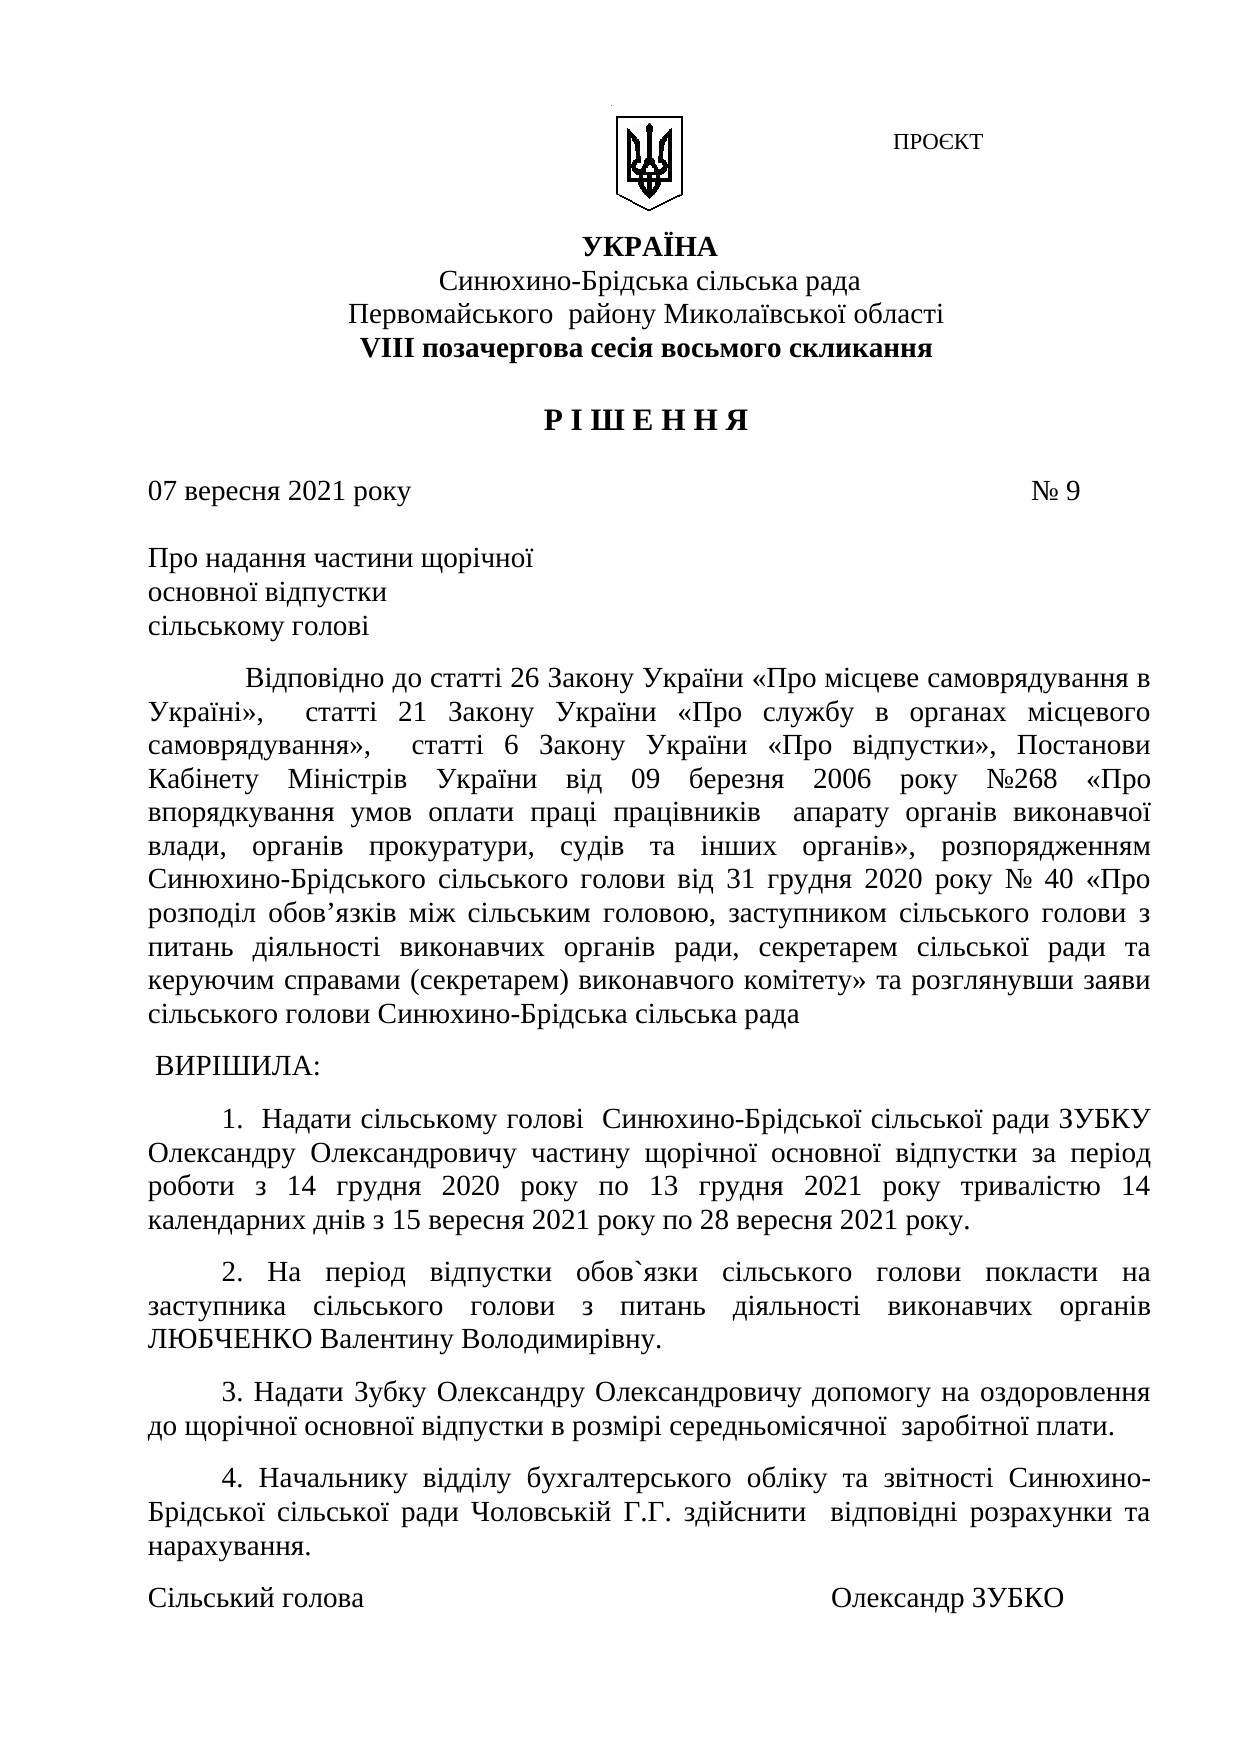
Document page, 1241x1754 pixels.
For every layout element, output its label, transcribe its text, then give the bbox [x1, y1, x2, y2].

text Синюхино-Брідська сільська рада [148, 263, 1152, 296]
text 07 вересня 2021 року № 9 [148, 473, 1152, 507]
picture [592, 88, 706, 230]
text ВИРІШИЛА: [148, 1048, 1152, 1082]
text Первомайського району Миколаївської області [148, 296, 1152, 330]
text VІІІ позачергова сесія восьмого скликання [148, 330, 1152, 363]
text 2. На період відпустки обов`язки сільського голови покласти на заступника сільського голови з питань діяльності виконавчих органів ЛЮБЧЕНКО Валентину Володимирівну. [148, 1254, 1152, 1355]
text основної відпустки [148, 574, 1152, 608]
text 3. Надати Зубку Олександру Олександровичу допомогу на оздоровлення до щорічної основної відпустки в розмірі середньомісячної заробітної плати. [148, 1374, 1152, 1441]
text ПРОЄКТ УКРАЇНА [148, 88, 1152, 263]
text Р І Ш Е Н Н Я [148, 402, 1152, 438]
text 4. Начальнику відділу бухгалтерського обліку та звітності Синюхино-Брідської сільської ради Чоловській Г.Г. здійснити відповідні розрахунки та нарахування. [148, 1461, 1152, 1561]
text 1. Надати сільському голові Синюхино-Брідської сільської ради ЗУБКУ Олександру Олександровичу частину щорічної основної відпустки за період роботи з 14 грудня 2020 року по 13 грудня 2021 року тривалістю 14 календарних днів з 15 вересня 2021 року по 28 вересня 2021 року. [148, 1101, 1152, 1235]
text сільському голові [148, 608, 1152, 641]
text Про надання частини щорічної [148, 541, 1152, 574]
text Відповідно до статті 26 Закону України «Про місцеве самоврядування в Україні», статті 21 Закону України «Про службу в органах місцевого самоврядування», статті 6 Закону України «Про відпустки», Постанови Кабінету Міністрів України від 09 березня 2006 року №268 «Про впорядкування умов оплати праці працівників апарату органів виконавчої влади, органів прокуратури, судів та інших органів», розпорядженням Синюхино-Брідського сільського голови від 31 грудня 2020 року № 40 «Про розподіл обов’язків між сільським головою, заступником сільського голови з питань діяльності виконавчих органів ради, секретарем сільської ради та керуючим справами (секретарем) виконавчого комітету» та розглянувши заяви сільського голови Синюхино-Брідська сільська рада [148, 660, 1152, 1029]
text Сільський голова Олександр ЗУБКО [148, 1580, 1152, 1614]
